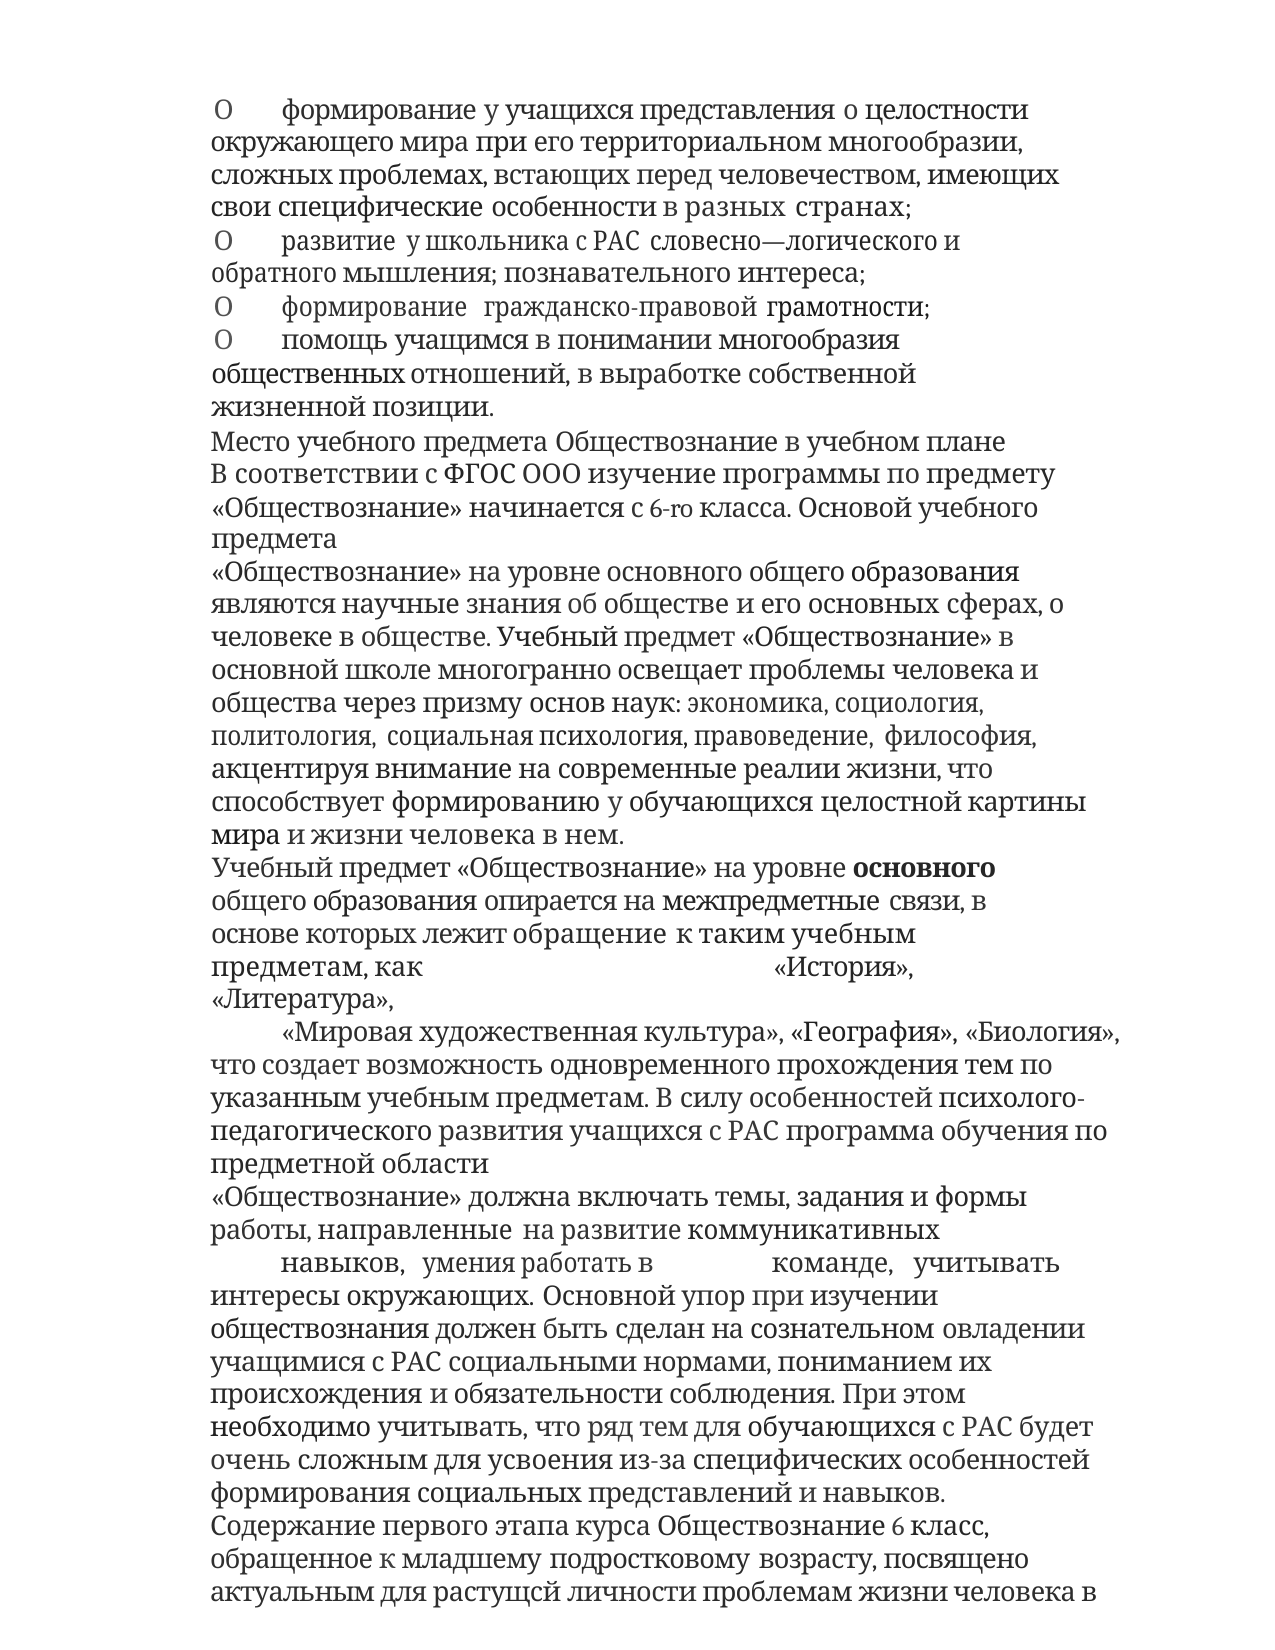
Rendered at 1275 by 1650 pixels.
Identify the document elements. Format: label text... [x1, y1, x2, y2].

text В соответствии с ФГОС ООО изучение программы по предмету [210, 459, 1162, 491]
text Место учебного предмета Обществознание в учебном плане [210, 426, 1162, 457]
text «Мировая художественная культура», «География», «Биология», что создает возможность одновременного прохождения тем по указанным учебным предметам. В силу особенностей психолого-педагогического развития учащихся с РАС программа обучения по предметной области [210, 1017, 1124, 1180]
text О помощь учащимся в понимании многообразия общественных отношений, в выработке собственной жизненной позиции. [211, 325, 1001, 424]
text О формирование гражданско-правовой грамотности; [213, 292, 1162, 323]
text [210, 1182, 1106, 1608]
text «Обществознание» начинается с 6-ro класса. Основой учебного предмета [211, 493, 1162, 555]
text О развитие у школьника с РАС словесно—логического и обратного мышления; познавательного интереса; [211, 226, 1030, 290]
text О формирование у учащихся представления о целостности окружающего мира при его территориальном многообразии, сложных проблемах, встающих перед человечеством, имеющих свои специфические особенности в разных странах; [210, 95, 1111, 224]
text «Обществознание» на уровне основного общего образования являются научные знания об обществе и его основных сферах, о человеке в обществе. Учебный предмет «Обществознание» в основной школе многогранно освещает проблемы человека и общества через призму основ наук: экономика, социология, политология, социальная психология, правоведение, философия, акцентируя внимание на современные реалии жизни, что способствует формированию у обучающихся целостной картины мира и жизни человека в нем. [211, 557, 1124, 851]
text Учебный предмет «Обществознание» на уровне основного общего образования опирается на межпредметные связи, в основе которых лежит обращение к таким учебным предметам, как «История», «Литература», [211, 853, 1079, 1016]
